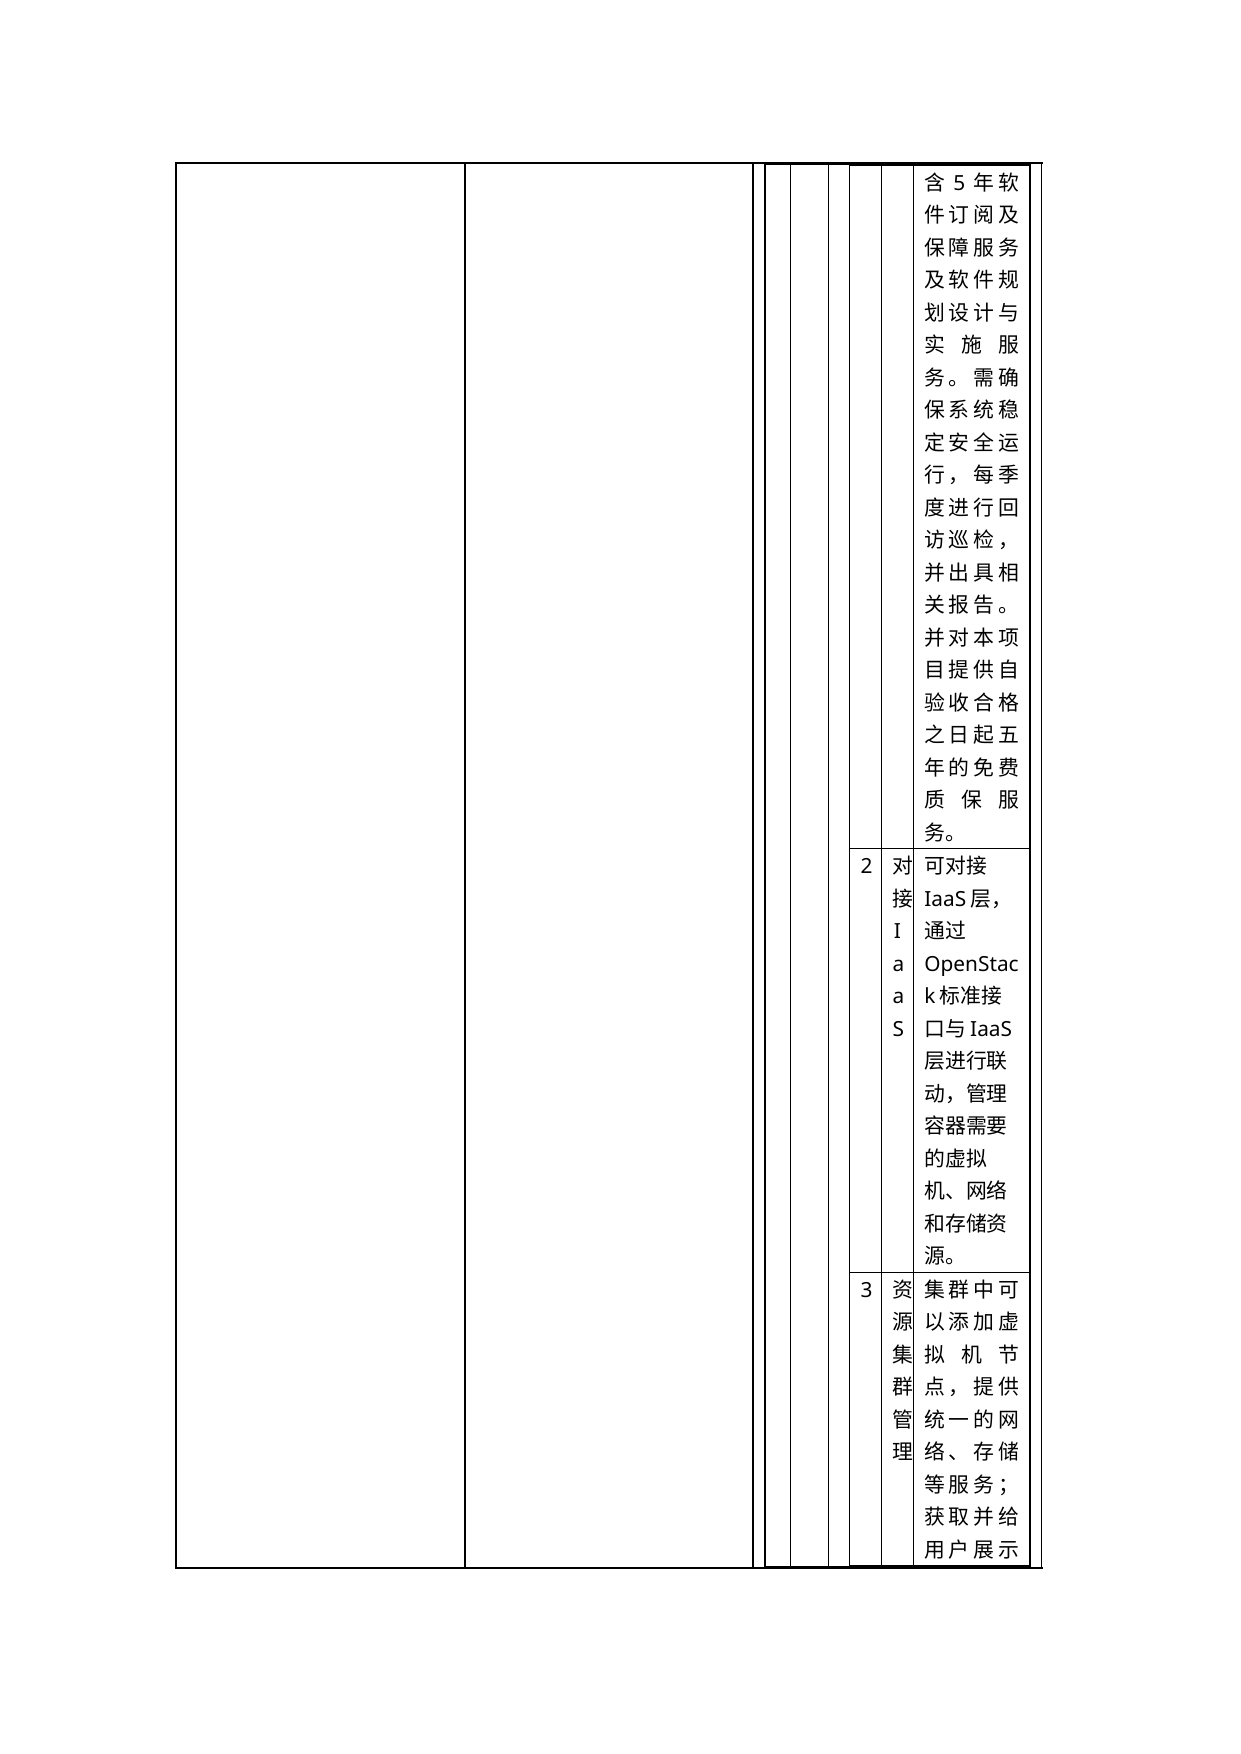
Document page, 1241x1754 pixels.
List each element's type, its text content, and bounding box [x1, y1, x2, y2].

table_cell 1 [177, 164, 464, 1567]
table_cell [850, 1273, 881, 1565]
table_cell [850, 849, 881, 1272]
table_cell [754, 164, 764, 1567]
table_cell [466, 164, 752, 1567]
table_cell [829, 165, 849, 1566]
table_cell [850, 166, 881, 848]
table_cell [791, 165, 828, 1566]
table_cell [882, 849, 913, 1272]
table_cell [882, 1273, 913, 1565]
table_cell [914, 1273, 1029, 1565]
table_cell [914, 166, 1029, 848]
table_cell [1031, 164, 1041, 1567]
table_cell [882, 166, 913, 848]
table_cell [914, 849, 1029, 1272]
table_cell [766, 165, 790, 1566]
